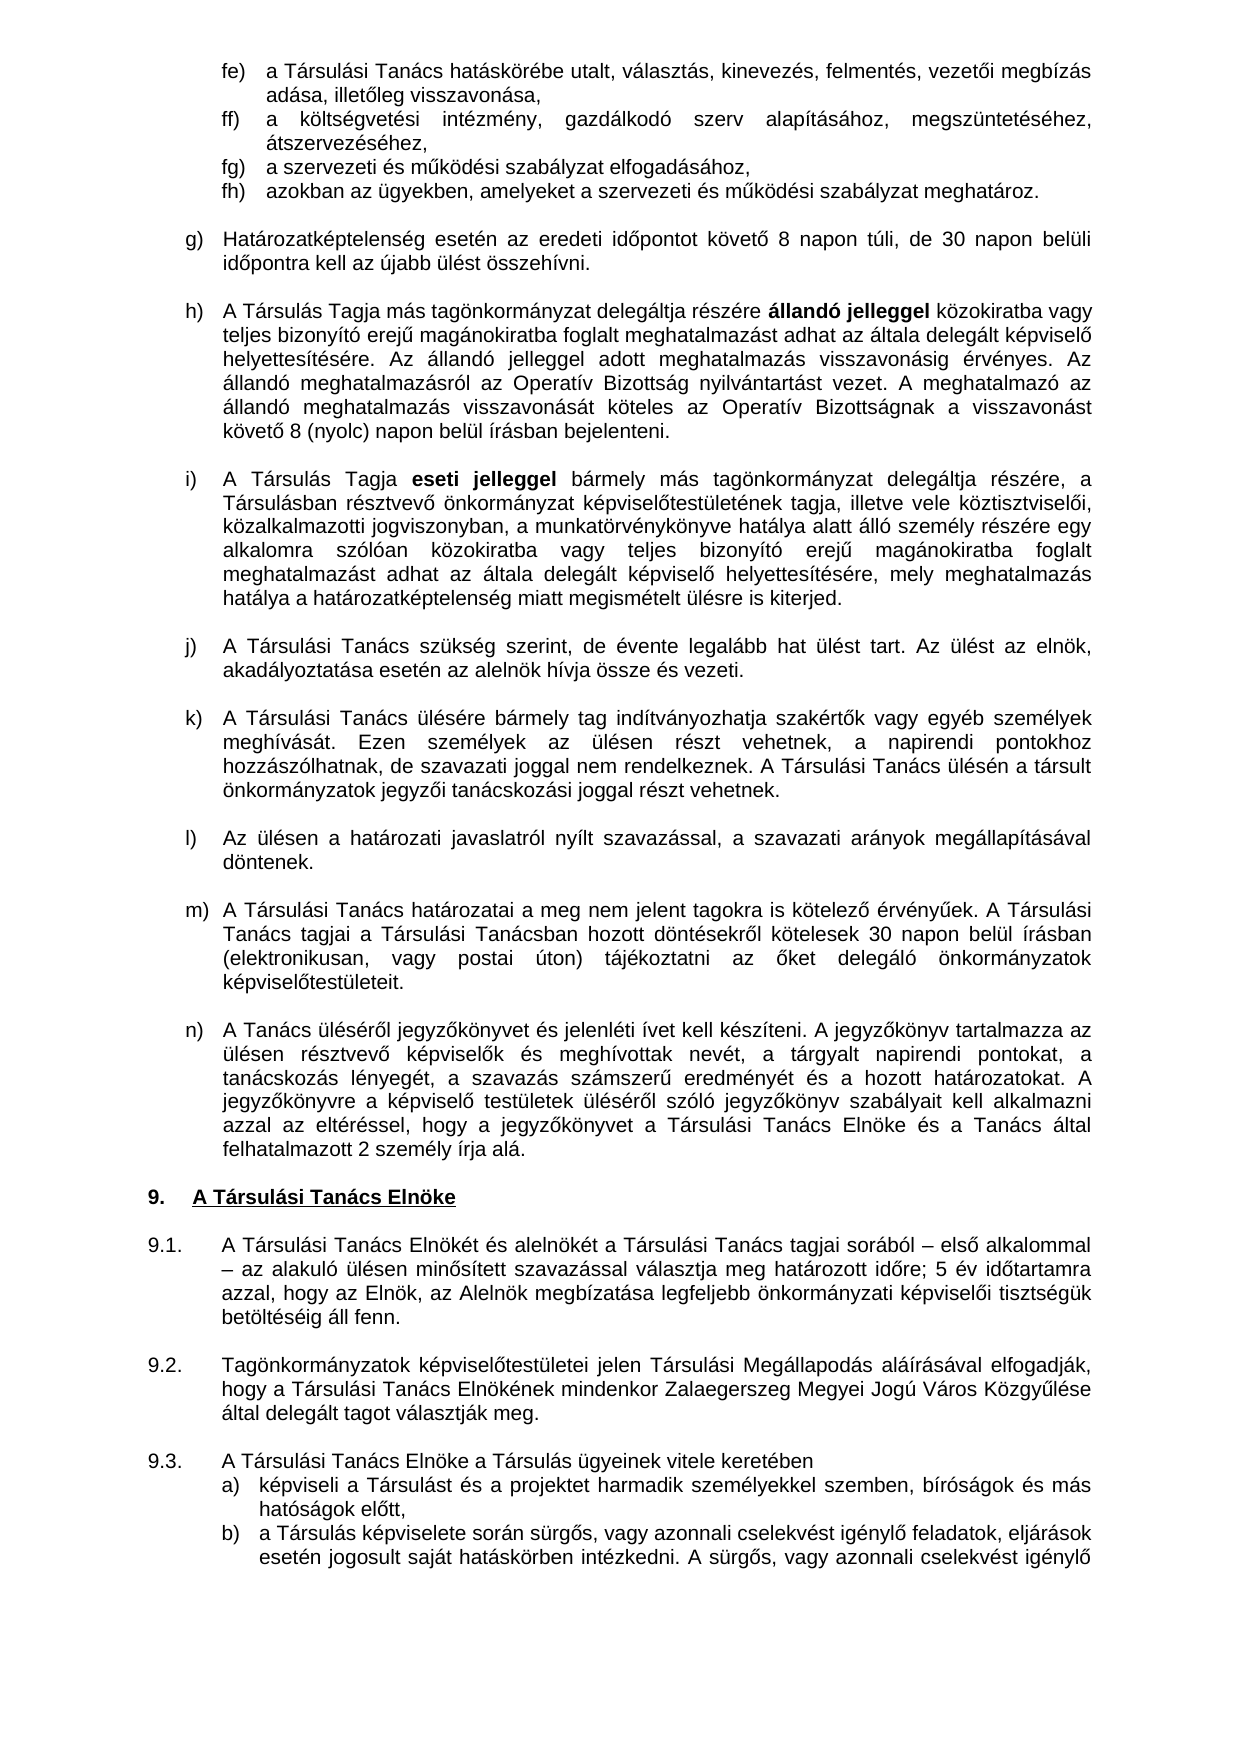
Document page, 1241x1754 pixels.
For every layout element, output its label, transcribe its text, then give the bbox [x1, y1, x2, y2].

list Az ülésen a határozati javaslatról nyílt szavazással, a szavazati arányok megállapításával döntenek. [185, 826, 1093, 874]
text fh) azokban az ügyekben, amelyeket a szervezeti és működési szabályzat meghatároz. [221, 179, 1093, 203]
list Tagönkormányzatok képviselőtestületei jelen Társulási Megállapodás aláírásával elfogadják, hogy a Társulási Tanács Elnökének mindenkor Zalaegerszeg Megyei Jogú Város Közgyűlése által delegált tagot választják meg. [148, 1353, 1093, 1425]
list A Társulási Tanács szükség szerint, de évente legalább hat ülést tart. Az ülést az elnök, akadályoztatása esetén az alelnök hívja össze és vezeti. [185, 634, 1093, 682]
list Határozatképtelenség esetén az eredeti időpontot követő 8 napon túli, de 30 napon belüli időpontra kell az újabb ülést összehívni. [185, 227, 1093, 275]
list A Társulási Tanács ülésére bármely tag indítványozhatja szakértők vagy egyéb személyek meghívását. Ezen személyek az ülésen részt vehetnek, a napirendi pontokhoz hozzászólhatnak, de szavazati joggal nem rendelkeznek. A Társulási Tanács ülésén a társult önkormányzatok jegyzői tanácskozási joggal részt vehetnek. [185, 706, 1093, 802]
text ff) a költségvetési intézmény, gazdálkodó szerv alapításához, megszüntetéséhez, átszervezéséhez, [221, 107, 1093, 155]
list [221, 1521, 1093, 1568]
list A Társulási Tanács Elnöke [148, 1185, 1093, 1209]
list A Társulási Tanács Elnöke a Társulás ügyeinek vitele keretében [148, 1449, 1093, 1473]
text fe) a Társulási Tanács hatáskörébe utalt, választás, kinevezés, felmentés, vezetői megbízás adása, illetőleg visszavonása, [221, 59, 1093, 107]
list A Társulás Tagja eseti jelleggel bármely más tagönkormányzat delegáltja részére, a Társulásban résztvevő önkormányzat képviselőtestületének tagja, illetve vele köztisztviselői, közalkalmazotti jogviszonyban, a munkatörvénykönyve hatálya alatt álló személy részére egy alkalomra szólóan közokiratba vagy teljes bizonyító erejű magánokiratba foglalt meghatalmazást adhat az általa delegált képviselő helyettesítésére, mely meghatalmazás hatálya a határozatképtelenség miatt megismételt ülésre is kiterjed. [185, 466, 1093, 610]
list A Társulási Tanács Elnökét és alelnökét a Társulási Tanács tagjai sorából – első alkalommal – az alakuló ülésen minősített szavazással választja meg határozott időre; 5 év időtartamra azzal, hogy az Elnök, az Alelnök megbízatása legfeljebb önkormányzati képviselői tisztségük betöltéséig áll fenn. [148, 1233, 1093, 1329]
list A Társulás Tagja más tagönkormányzat delegáltja részére állandó jelleggel közokiratba vagy teljes bizonyító erejű magánokiratba foglalt meghatalmazást adhat az általa delegált képviselő helyettesítésére. Az állandó jelleggel adott meghatalmazás visszavonásig érvényes. Az állandó meghatalmazásról az Operatív Bizottság nyilvántartást vezet. A meghatalmazó az állandó meghatalmazás visszavonását köteles az Operatív Bizottságnak a visszavonást követő 8 (nyolc) napon belül írásban bejelenteni. [185, 299, 1093, 442]
text fg) a szervezeti és működési szabályzat elfogadásához, [221, 155, 1093, 179]
list A Társulási Tanács határozatai a meg nem jelent tagokra is kötelező érvényűek. A Társulási Tanács tagjai a Társulási Tanácsban hozott döntésekről kötelesek 30 napon belül írásban (elektronikusan, vagy postai úton) tájékoztatni az őket delegáló önkormányzatok képviselőtestületeit. [185, 898, 1093, 993]
list képviseli a Társulást és a projektet harmadik személyekkel szemben, bíróságok és más hatóságok előtt, [221, 1473, 1093, 1521]
list A Tanács üléséről jegyzőkönyvet és jelenléti ívet kell készíteni. A jegyzőkönyv tartalmazza az ülésen résztvevő képviselők és meghívottak nevét, a tárgyalt napirendi pontokat, a tanácskozás lényegét, a szavazás számszerű eredményét és a hozott határozatokat. A jegyzőkönyvre a képviselő testületek üléséről szóló jegyzőkönyv szabályait kell alkalmazni azzal az eltéréssel, hogy a jegyzőkönyvet a Társulási Tanács Elnöke és a Tanács által felhatalmazott 2 személy írja alá. [185, 1017, 1093, 1161]
